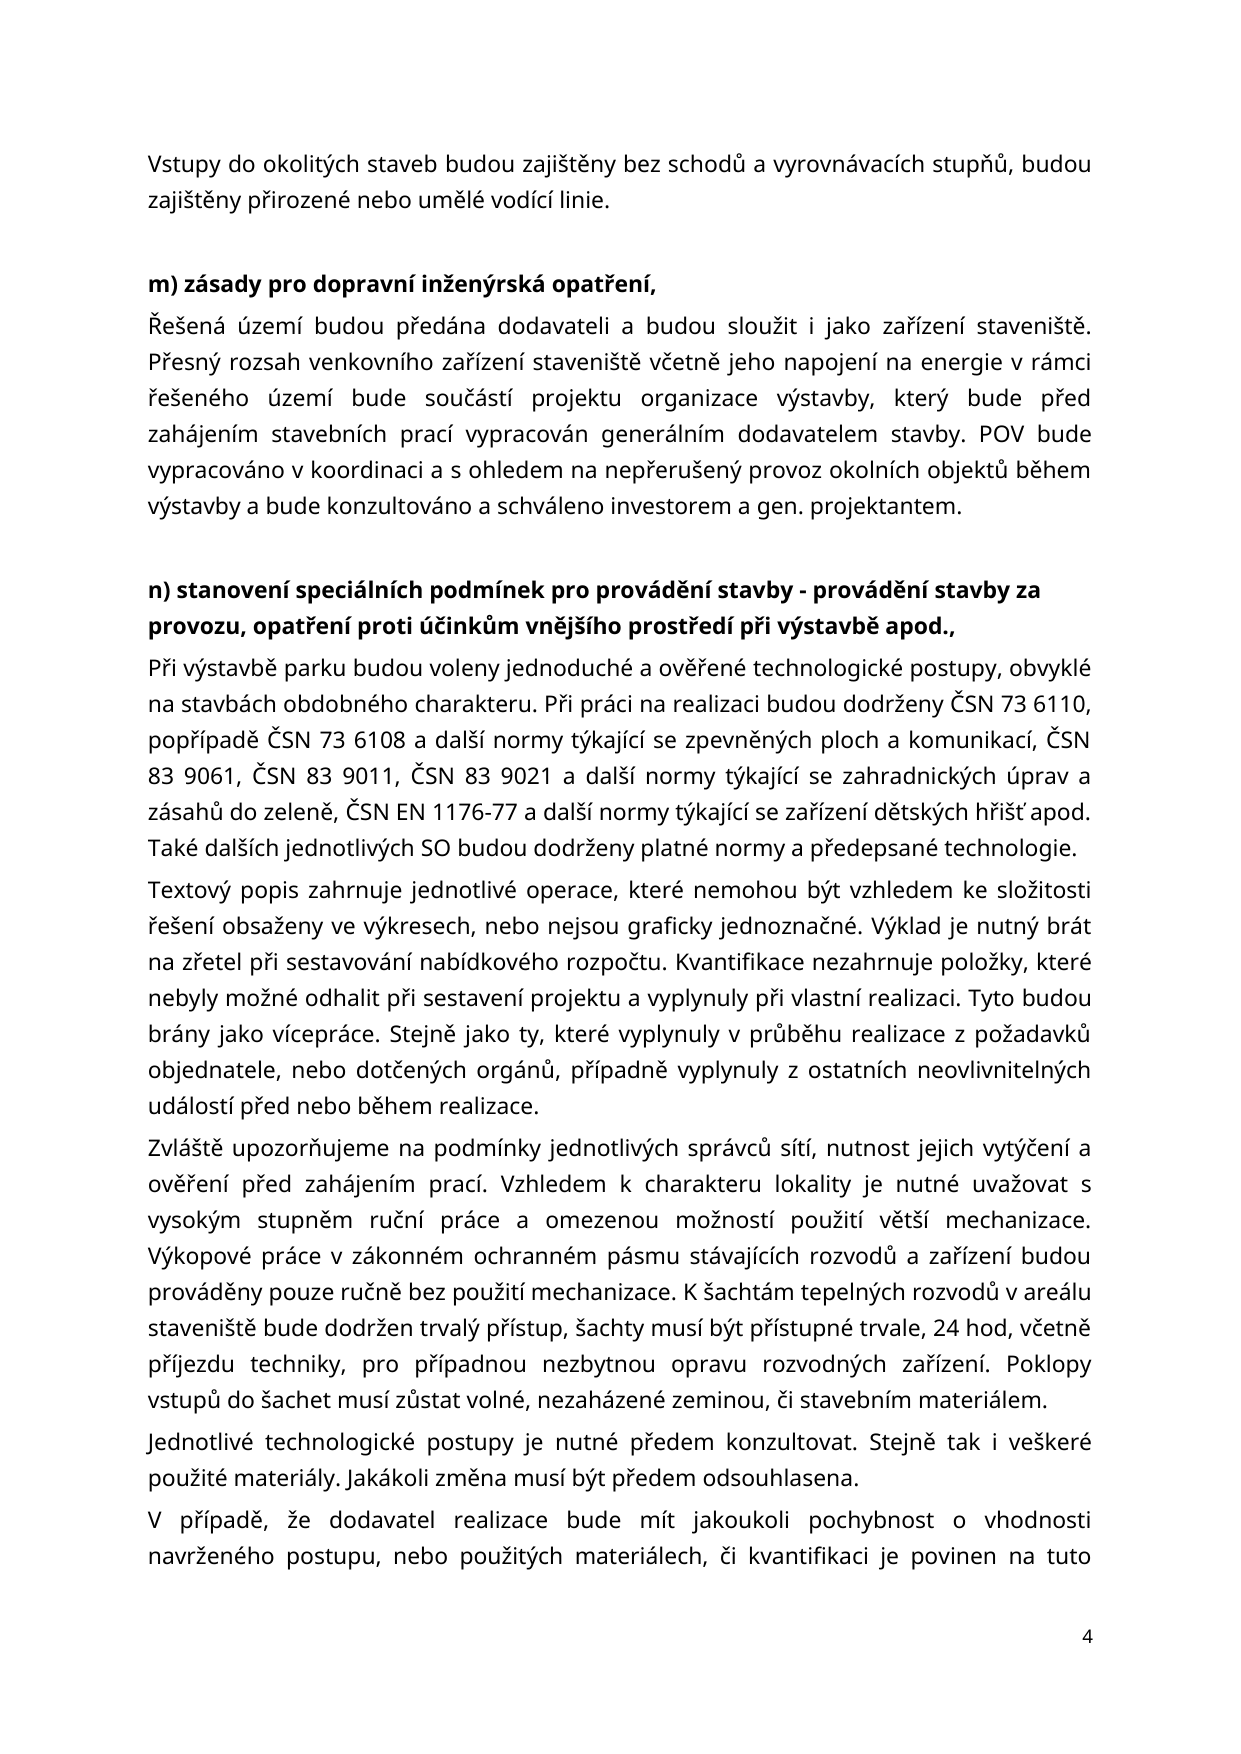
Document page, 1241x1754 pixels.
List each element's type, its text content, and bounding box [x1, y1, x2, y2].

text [148, 1504, 1093, 1571]
subtitle n) stanovení speciálních podmínek pro provádění stavby - provádění stavby za provozu, opatření proti účinkům vnějšího prostředí při výstavbě apod., [148, 574, 1093, 641]
text Vstupy do okolitých staveb budou zajištěny bez schodů a vyrovnávacích stupňů, budou zajištěny přirozené nebo umělé vodící linie. [148, 148, 1093, 215]
subtitle m) zásady pro dopravní inženýrská opatření, [148, 268, 1093, 299]
text Řešená území budou předána dodavateli a budou sloužit i jako zařízení staveniště. Přesný rozsah venkovního zařízení staveniště včetně jeho napojení na energie v rámci řešeného území bude součástí projektu organizace výstavby, který bude před zahájením stavebních prací vypracován generálním dodavatelem stavby. POV bude vypracováno v koordinaci a s ohledem na nepřerušený provoz okolních objektů během výstavby a bude konzultováno a schváleno investorem a gen. projektantem. [148, 310, 1093, 521]
text Textový popis zahrnuje jednotlivé operace, které nemohou být vzhledem ke složitosti řešení obsaženy ve výkresech, nebo nejsou graficky jednoznačné. Výklad je nutný brát na zřetel při sestavování nabídkového rozpočtu. Kvantifikace nezahrnuje položky, které nebyly možné odhalit při sestavení projektu a vyplynuly při vlastní realizaci. Tyto budou brány jako vícepráce. Stejně jako ty, které vyplynuly v průběhu realizace z požadavků objednatele, nebo dotčených orgánů, případně vyplynuly z ostatních neovlivnitelných událostí před nebo během realizace. [148, 874, 1093, 1121]
text Zvláště upozorňujeme na podmínky jednotlivých správců sítí, nutnost jejich vytýčení a ověření před zahájením prací. Vzhledem k charakteru lokality je nutné uvažovat s vysokým stupněm ruční práce a omezenou možností použití větší mechanizace. Výkopové práce v zákonném ochranném pásmu stávajících rozvodů a zařízení budou prováděny pouze ručně bez použití mechanizace. K šachtám tepelných rozvodů v areálu staveniště bude dodržen trvalý přístup, šachty musí být přístupné trvale, 24 hod, včetně příjezdu techniky, pro případnou nezbytnou opravu rozvodných zařízení. Poklopy vstupů do šachet musí zůstat volné, nezaházené zeminou, či stavebním materiálem. [148, 1132, 1093, 1415]
text Jednotlivé technologické postupy je nutné předem konzultovat. Stejně tak i veškeré použité materiály. Jakákoli změna musí být předem odsouhlasena. [148, 1426, 1093, 1493]
text Při výstavbě parku budou voleny jednoduché a ověřené technologické postupy, obvyklé na stavbách obdobného charakteru. Při práci na realizaci budou dodrženy ČSN 73 6110, popřípadě ČSN 73 6108 a další normy týkající se zpevněných ploch a komunikací, ČSN 83 9061, ČSN 83 9011, ČSN 83 9021 a další normy týkající se zahradnických úprav a zásahů do zeleně, ČSN EN 1176-77 a další normy týkající se zařízení dětských hřišť apod. Také dalších jednotlivých SO budou dodrženy platné normy a předepsané technologie. [148, 652, 1093, 863]
